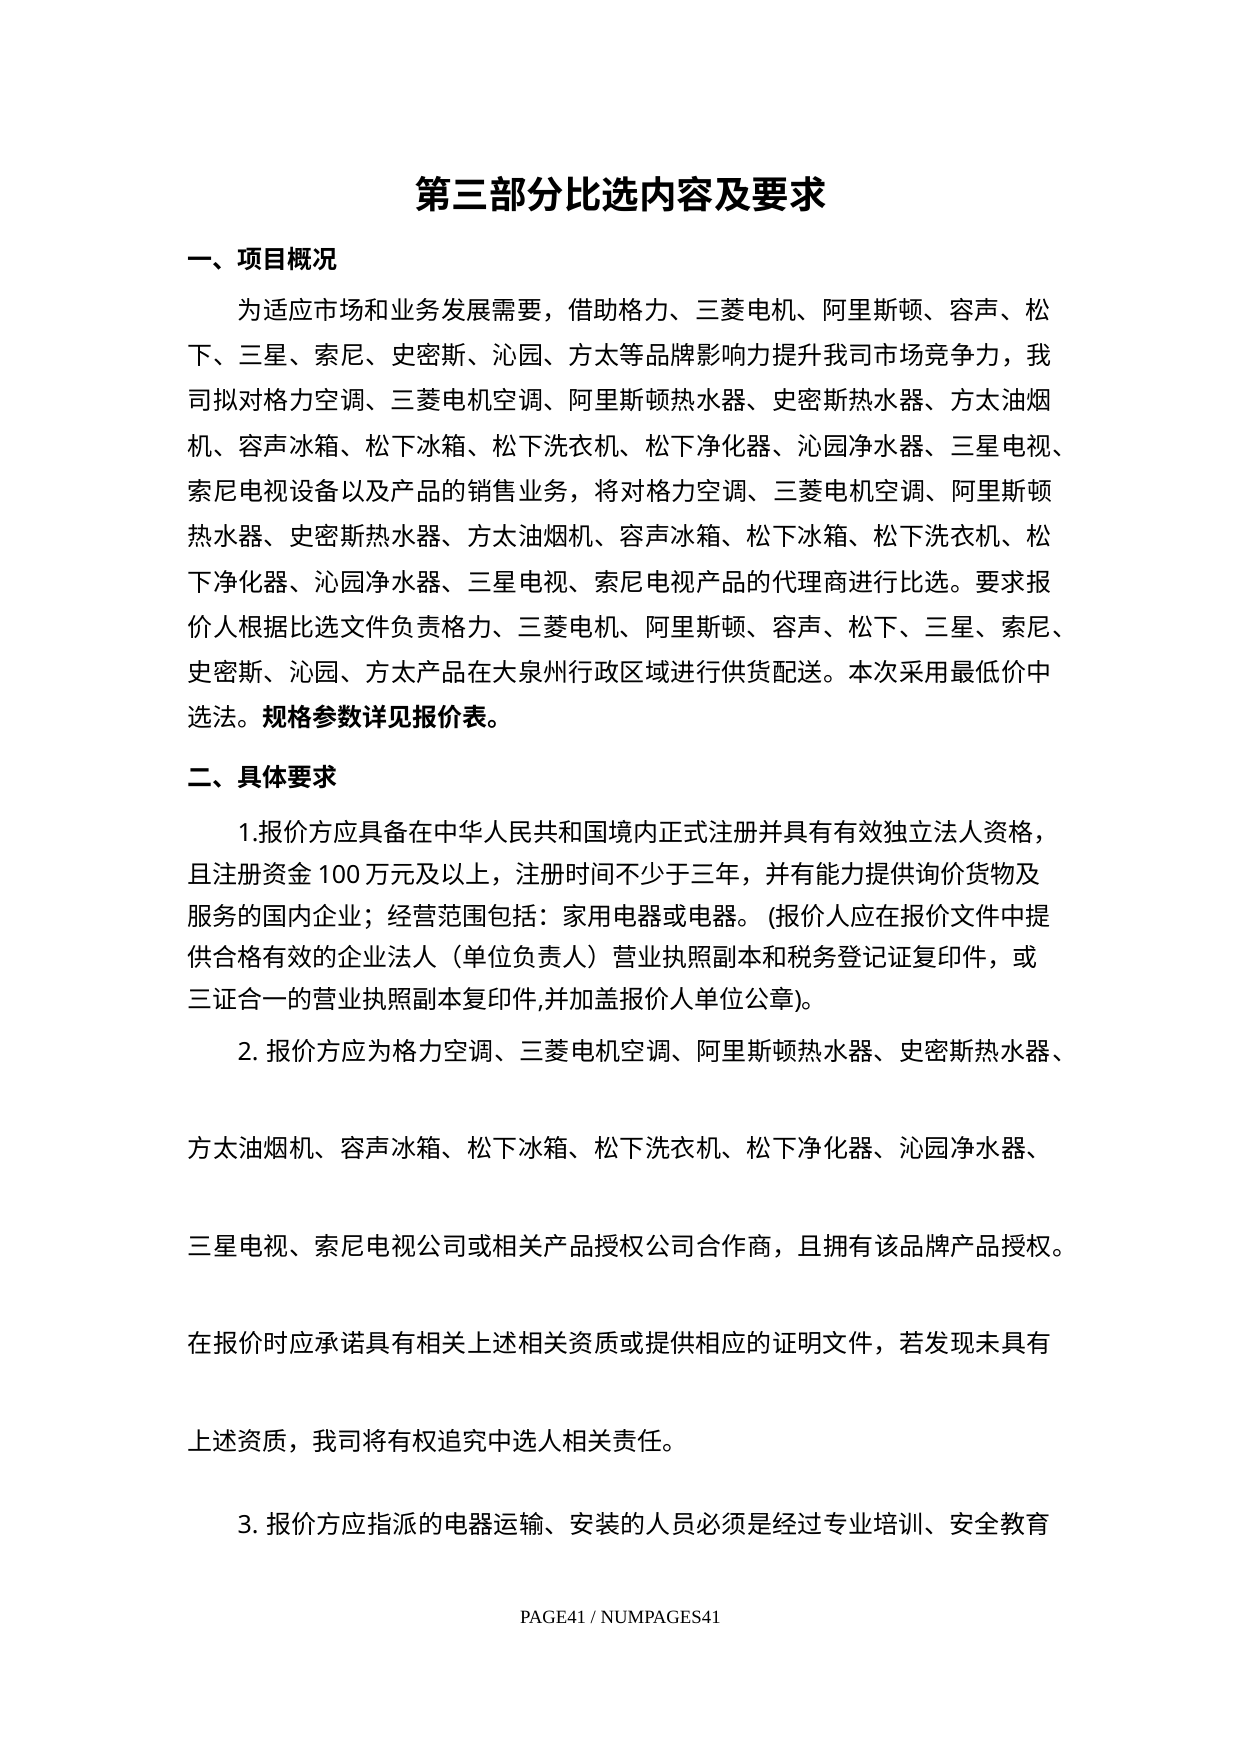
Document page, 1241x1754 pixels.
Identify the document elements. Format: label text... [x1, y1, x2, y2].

text 2. 报价方应为格力空调、三菱电机空调、阿里斯顿热水器、史密斯热水器、方太油烟机、容声冰箱、松下冰箱、松下洗衣机、松下净化器、沁园净水器、三星电视、索尼电视公司或相关产品授权公司合作商，且拥有该品牌产品授权。在报价时应承诺具有相关上述相关资质或提供相应的证明文件，若发现未具有上述资质，我司将有权追究中选人相关责任。 [187, 1017, 1053, 1472]
text 1.报价方应具备在中华人民共和国境内正式注册并具有有效独立法人资格，且注册资金100万元及以上，注册时间不少于三年，并有能力提供询价货物及服务的国内企业；经营范围包括：家用电器或电器。 (报价人应在报价文件中提供合格有效的企业法人（单位负责人）营业执照副本和税务登记证复印件，或三证合一的营业执照副本复印件,并加盖报价人单位公章)。 [187, 808, 1053, 1017]
list 具体要求 [187, 743, 1053, 808]
list 项目概况 [187, 225, 1053, 290]
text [187, 1490, 1053, 1555]
text 第三部分比选内容及要求 [187, 160, 1053, 225]
text 为适应市场和业务发展需要，借助格力、三菱电机、阿里斯顿、容声、松下、三星、索尼、史密斯、沁园、方太等品牌影响力提升我司市场竞争力，我司拟对格力空调、三菱电机空调、阿里斯顿热水器、史密斯热水器、方太油烟机、容声冰箱、松下冰箱、松下洗衣机、松下净化器、沁园净水器、三星电视、索尼电视设备以及产品的销售业务，将对格力空调、三菱电机空调、阿里斯顿热水器、史密斯热水器、方太油烟机、容声冰箱、松下冰箱、松下洗衣机、松下净化器、沁园净水器、三星电视、索尼电视产品的代理商进行比选。要求报价人根据比选文件负责格力、三菱电机、阿里斯顿、容声、松下、三星、索尼、史密斯、沁园、方太产品在大泉州行政区域进行供货配送。本次采用最低价中选法。规格参数详见报价表。 [187, 290, 1053, 734]
